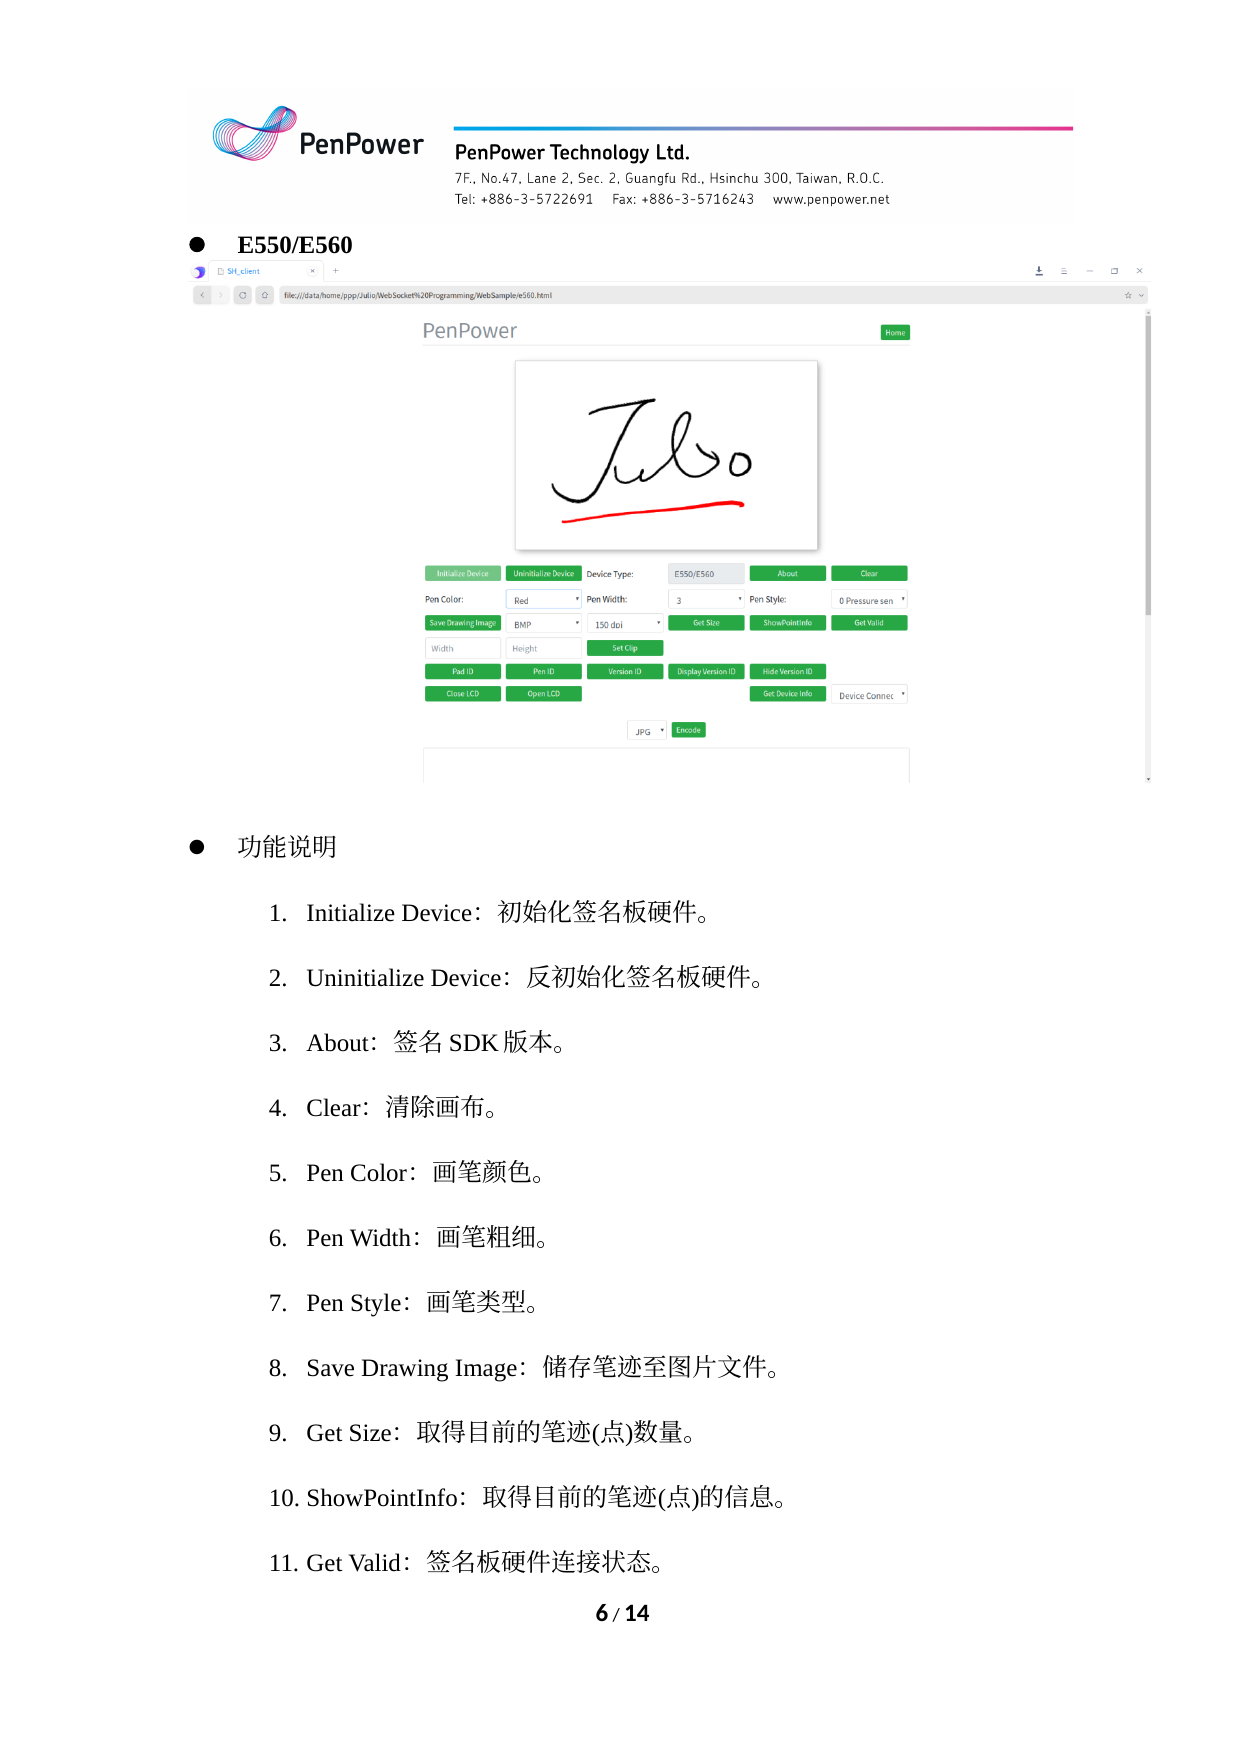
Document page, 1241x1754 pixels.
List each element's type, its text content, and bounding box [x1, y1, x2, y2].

list Pen Style：画笔类型。 [269, 1268, 1053, 1333]
list E550/E560 [187, 228, 1053, 260]
list Pen Color：画笔颜色。 [269, 1138, 1053, 1203]
list Get Size：取得目前的笔迹(点)数量。 [269, 1398, 1053, 1463]
picture [187, 260, 1152, 783]
picture [187, 88, 1074, 225]
list About：签名SDK版本。 [269, 1008, 1053, 1073]
list 功能说明 [187, 813, 1053, 878]
list Get Valid：签名板硬件连接状态。 [269, 1528, 1053, 1593]
list Initialize Device：初始化签名板硬件。 [269, 878, 1053, 943]
list Clear：清除画布。 [269, 1073, 1053, 1138]
list Pen Width：画笔粗细。 [269, 1203, 1053, 1268]
list Uninitialize Device：反初始化签名板硬件。 [269, 943, 1053, 1008]
list Save Drawing Image：储存笔迹至图片文件。 [269, 1333, 1053, 1398]
list ShowPointInfo：取得目前的笔迹(点)的信息。 [269, 1463, 1053, 1528]
